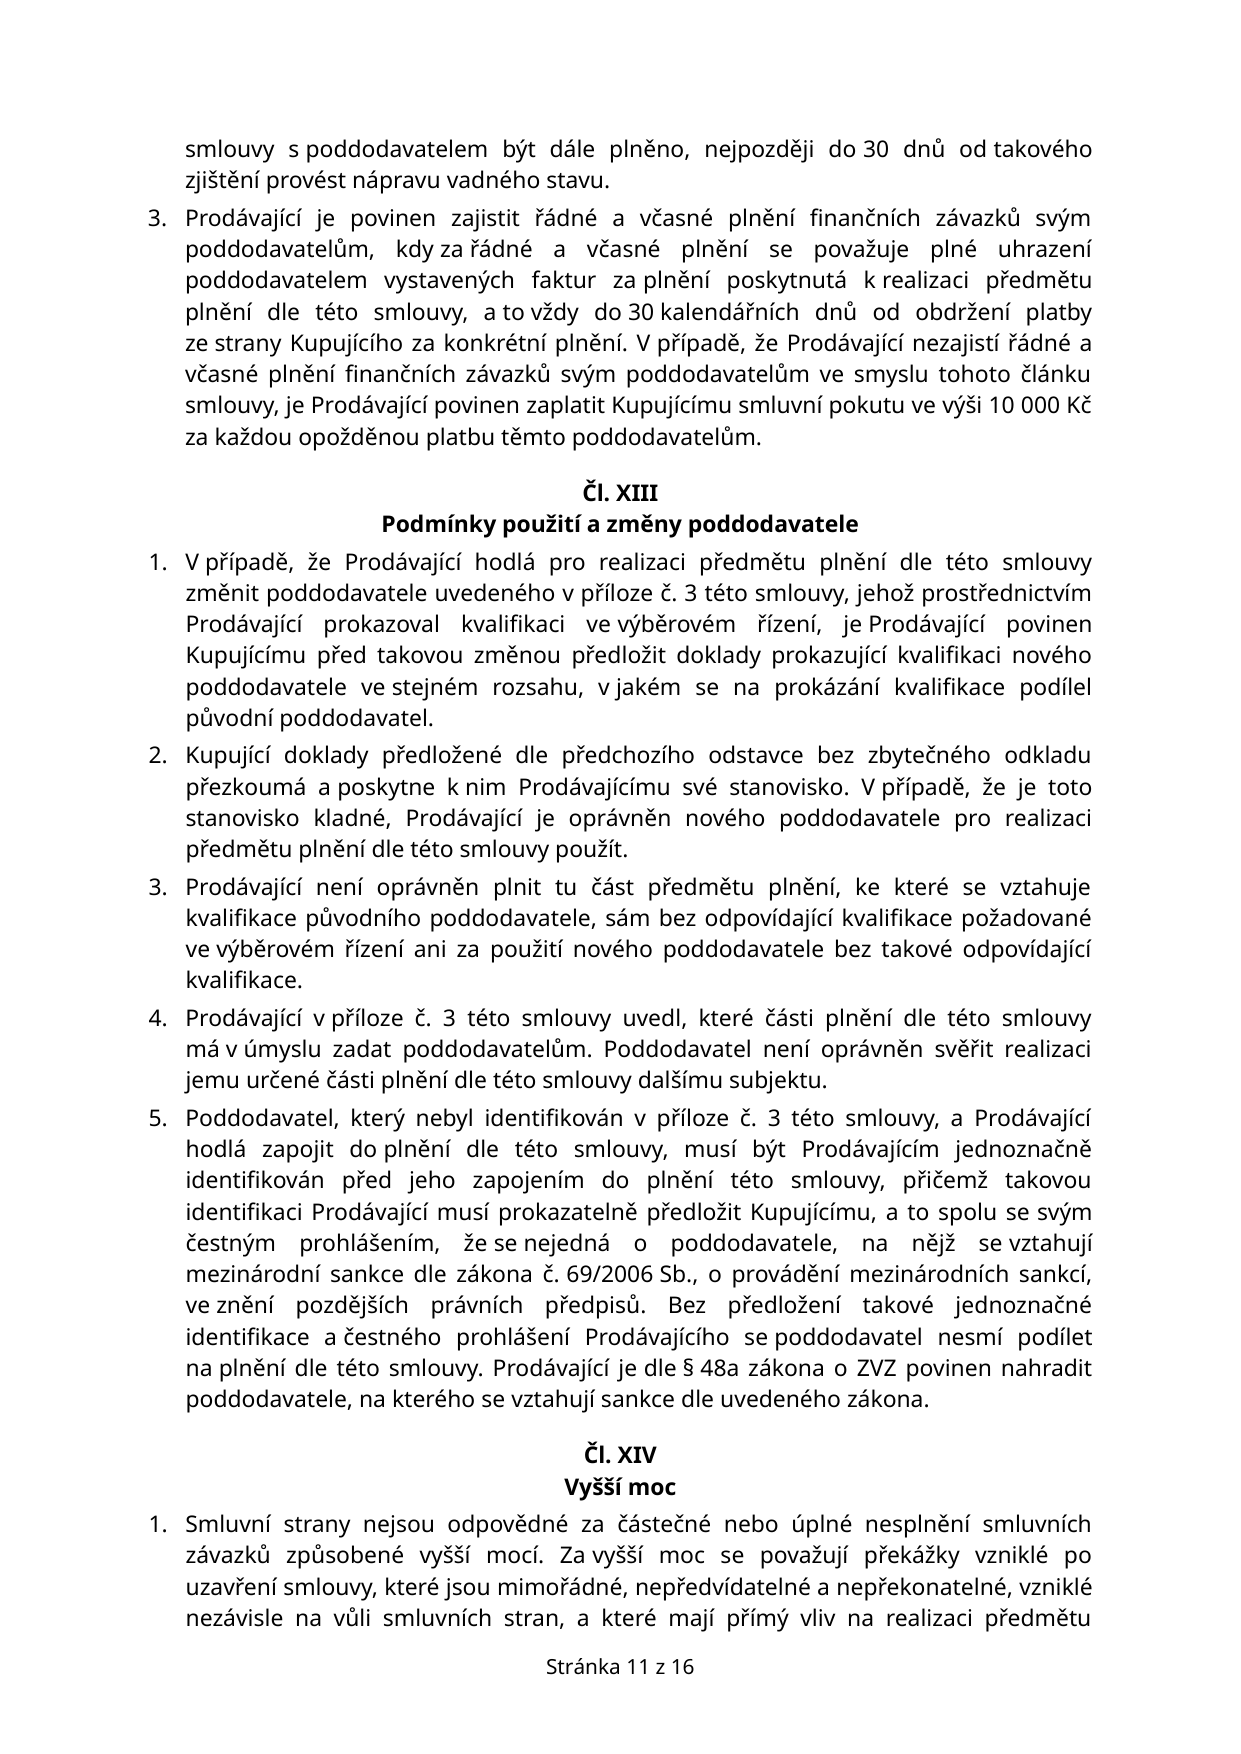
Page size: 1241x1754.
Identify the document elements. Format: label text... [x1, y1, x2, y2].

subtitle Čl. XIV [148, 1439, 1093, 1470]
subtitle Prodávající není oprávněn plnit tu část předmětu plnění, ke které se vztahuje kvalifikace původního poddodavatele, sám bez odpovídající kvalifikace požadované ve výběrovém řízení ani za použití nového poddodavatele bez takové odpovídající kvalifikace. [148, 870, 1093, 995]
subtitle V případě, že Prodávající hodlá pro realizaci předmětu plnění dle této smlouvy změnit poddodavatele uvedeného v příloze č. 3 této smlouvy, jehož prostřednictvím Prodávající prokazoval kvalifikaci ve výběrovém řízení, je Prodávající povinen Kupujícímu před takovou změnou předložit doklady prokazující kvalifikaci nového poddodavatele ve stejném rozsahu, v jakém se na prokázání kvalifikace podílel původní poddodavatel. [148, 545, 1093, 733]
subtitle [148, 133, 1093, 195]
subtitle Vyšší moc [148, 1470, 1093, 1502]
subtitle Poddodavatel, který nebyl identifikován v příloze č. 3 této smlouvy, a Prodávající hodlá zapojit do plnění dle této smlouvy, musí být Prodávajícím jednoznačně identifikován před jeho zapojením do plnění této smlouvy, přičemž takovou identifikaci Prodávající musí prokazatelně předložit Kupujícímu, a to spolu se svým čestným prohlášením, že se nejedná o poddodavatele, na nějž se vztahují mezinárodní sankce dle zákona č. 69/2006 Sb., o provádění mezinárodních sankcí, ve znění pozdějších právních předpisů. Bez předložení takové jednoznačné identifikace a čestného prohlášení Prodávajícího se poddodavatel nesmí podílet na plnění dle této smlouvy. Prodávající je dle § 48a zákona o ZVZ povinen nahradit poddodavatele, na kterého se vztahují sankce dle uvedeného zákona. [148, 1102, 1093, 1414]
subtitle Prodávající je povinen zajistit řádné a včasné plnění finančních závazků svým poddodavatelům, kdy za řádné a včasné plnění se považuje plné uhrazení poddodavatelem vystavených faktur za plnění poskytnutá k realizaci předmětu plnění dle této smlouvy, a to vždy do 30 kalendářních dnů od obdržení platby ze strany Kupujícího za konkrétní plnění. V případě, že Prodávající nezajistí řádné a včasné plnění finančních závazků svým poddodavatelům ve smyslu tohoto článku smlouvy, je Prodávající povinen zaplatit Kupujícímu smluvní pokutu ve výši 10 000 Kč za každou opožděnou platbu těmto poddodavatelům. [148, 202, 1093, 452]
subtitle Prodávající v příloze č. 3 této smlouvy uvedl, které části plnění dle této smlouvy má v úmyslu zadat poddodavatelům. Poddodavatel není oprávněn svěřit realizaci jemu určené části plnění dle této smlouvy dalšímu subjektu. [148, 1002, 1093, 1095]
subtitle Čl. XIII [148, 477, 1093, 508]
subtitle Kupující doklady předložené dle předchozího odstavce bez zbytečného odkladu přezkoumá a poskytne k nim Prodávajícímu své stanovisko. V případě, že je toto stanovisko kladné, Prodávající je oprávněn nového poddodavatele pro realizaci předmětu plnění dle této smlouvy použít. [148, 739, 1093, 864]
subtitle Podmínky použití a změny poddodavatele [148, 508, 1093, 539]
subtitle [148, 1508, 1093, 1633]
